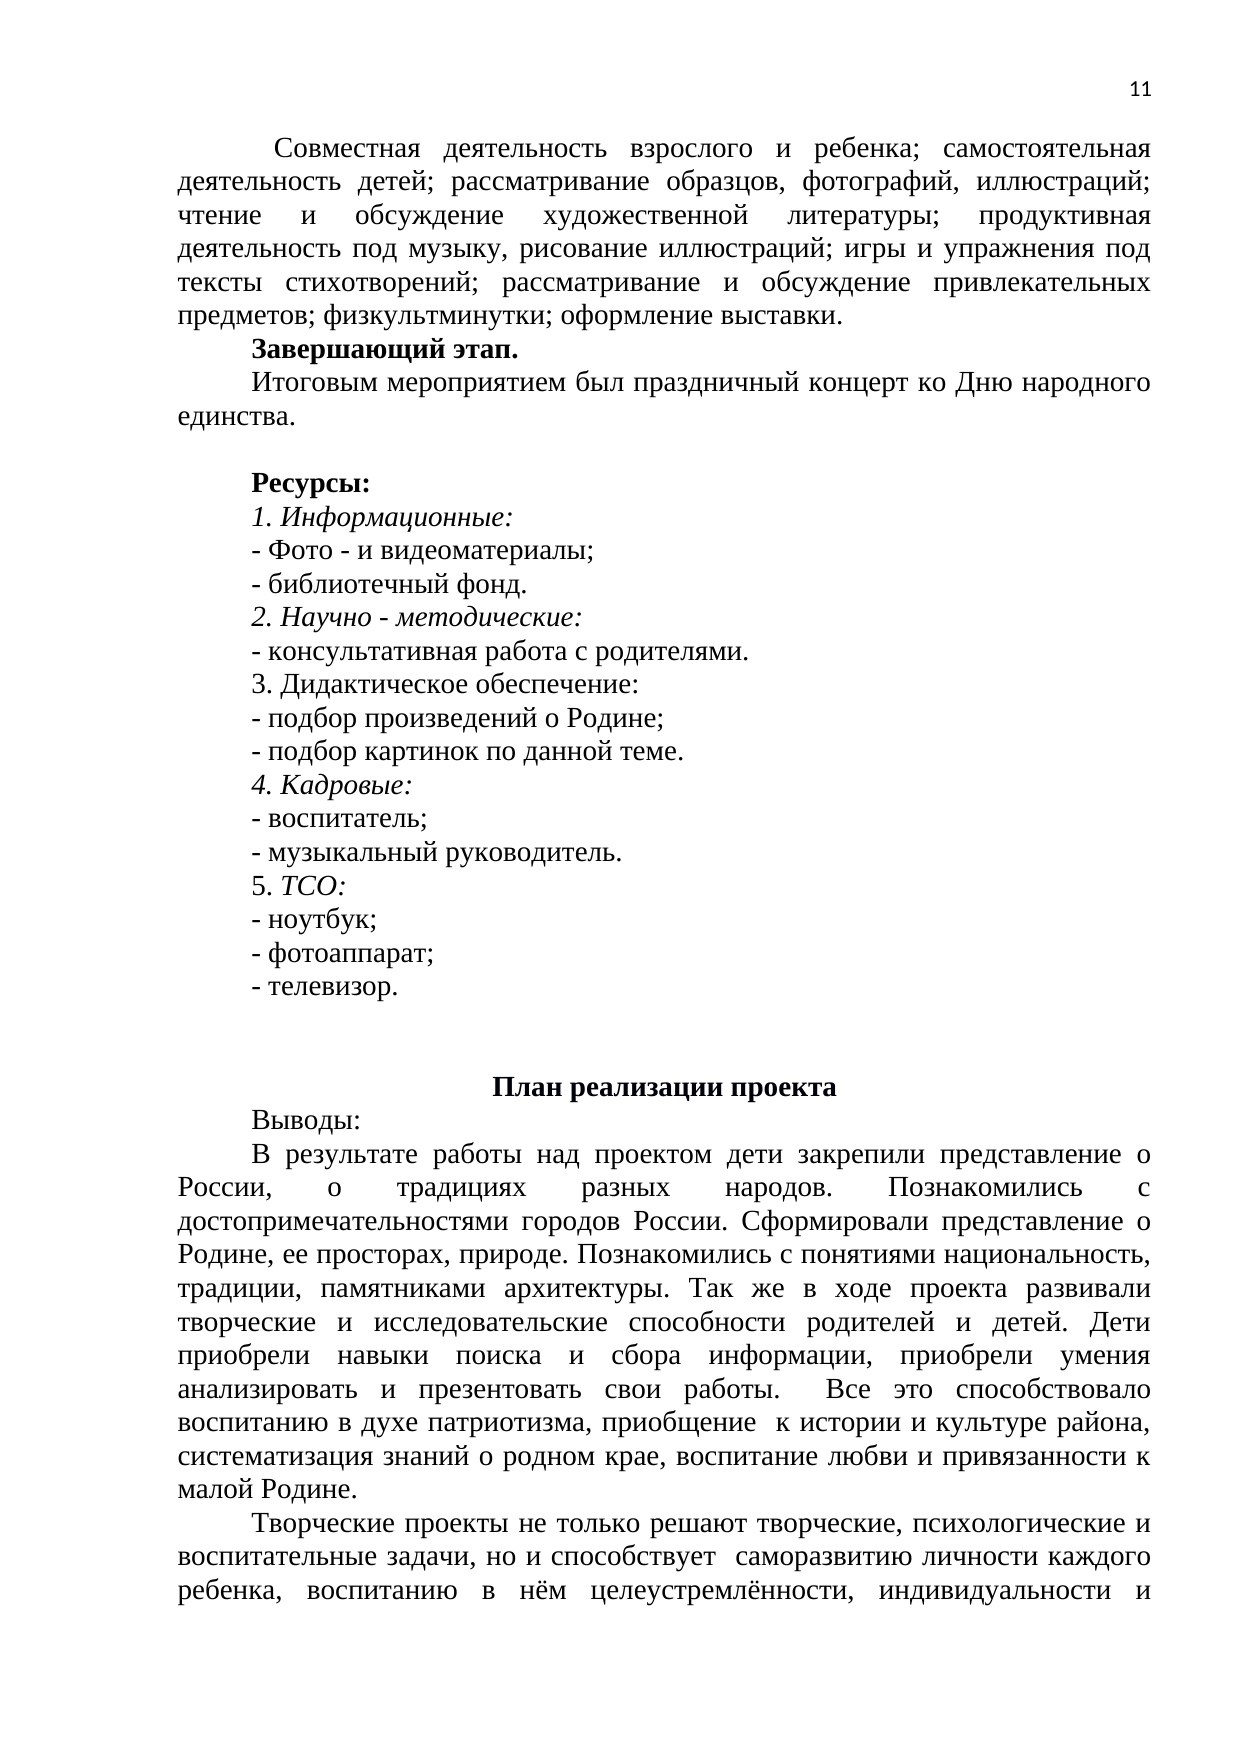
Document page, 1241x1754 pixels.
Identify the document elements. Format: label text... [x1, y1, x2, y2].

text - ноутбук; [177, 901, 1152, 935]
text 5. ТСО: [177, 868, 1152, 901]
text 2. Научно - методические: [177, 599, 1152, 633]
text Завершающий этап. [177, 331, 1152, 364]
text Совместная деятельность взрослого и ребенка; самостоятельная деятельность детей; рассматривание образцов, фотографий, иллюстраций; чтение и обсуждение художественной литературы; продуктивная деятельность под музыку, рисование иллюстраций; игры и упражнения под тексты стихотворений; рассматривание и обсуждение привлекательных предметов; физкультминутки; оформление выставки. [177, 130, 1152, 331]
text - музыкальный руководитель. [177, 834, 1152, 868]
text - воспитатель; [177, 801, 1152, 834]
text Ресурсы: [177, 465, 1152, 499]
text - телевизор. [177, 968, 1152, 1002]
text 1. Информационные: [177, 499, 1152, 532]
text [177, 1505, 1152, 1606]
text Выводы: [177, 1102, 1152, 1136]
text - фотоаппарат; [177, 935, 1152, 968]
text - подбор картинок по данной теме. [177, 733, 1152, 767]
text - консультативная работа с родителями. [177, 633, 1152, 666]
text - библиотечный фонд. [177, 566, 1152, 599]
text План реализации проекта [177, 1069, 1152, 1102]
text - подбор произведений о Родине; [177, 700, 1152, 733]
text Итоговым мероприятием был праздничный концерт ко Дню народного единства. [177, 364, 1152, 432]
text 4. Кадровые: [177, 767, 1152, 801]
text 3. Дидактическое обеспечение: [177, 666, 1152, 700]
text В результате работы над проектом дети закрепили представление о России, о традициях разных народов. Познакомились с достопримечательностями городов России. Сформировали представление о Родине, ее просторах, природе. Познакомились с понятиями национальность, традиции, памятниками архитектуры. Так же в ходе проекта развивали творческие и исследовательские способности родителей и детей. Дети приобрели навыки поиска и сбора информации, приобрели умения анализировать и презентовать свои работы. Все это способствовало воспитанию в духе патриотизма, приобщение к истории и культуре района, систематизация знаний о родном крае, воспитание любви и привязанности к малой Родине. [177, 1136, 1152, 1505]
text - Фото - и видеоматериалы; [177, 532, 1152, 566]
